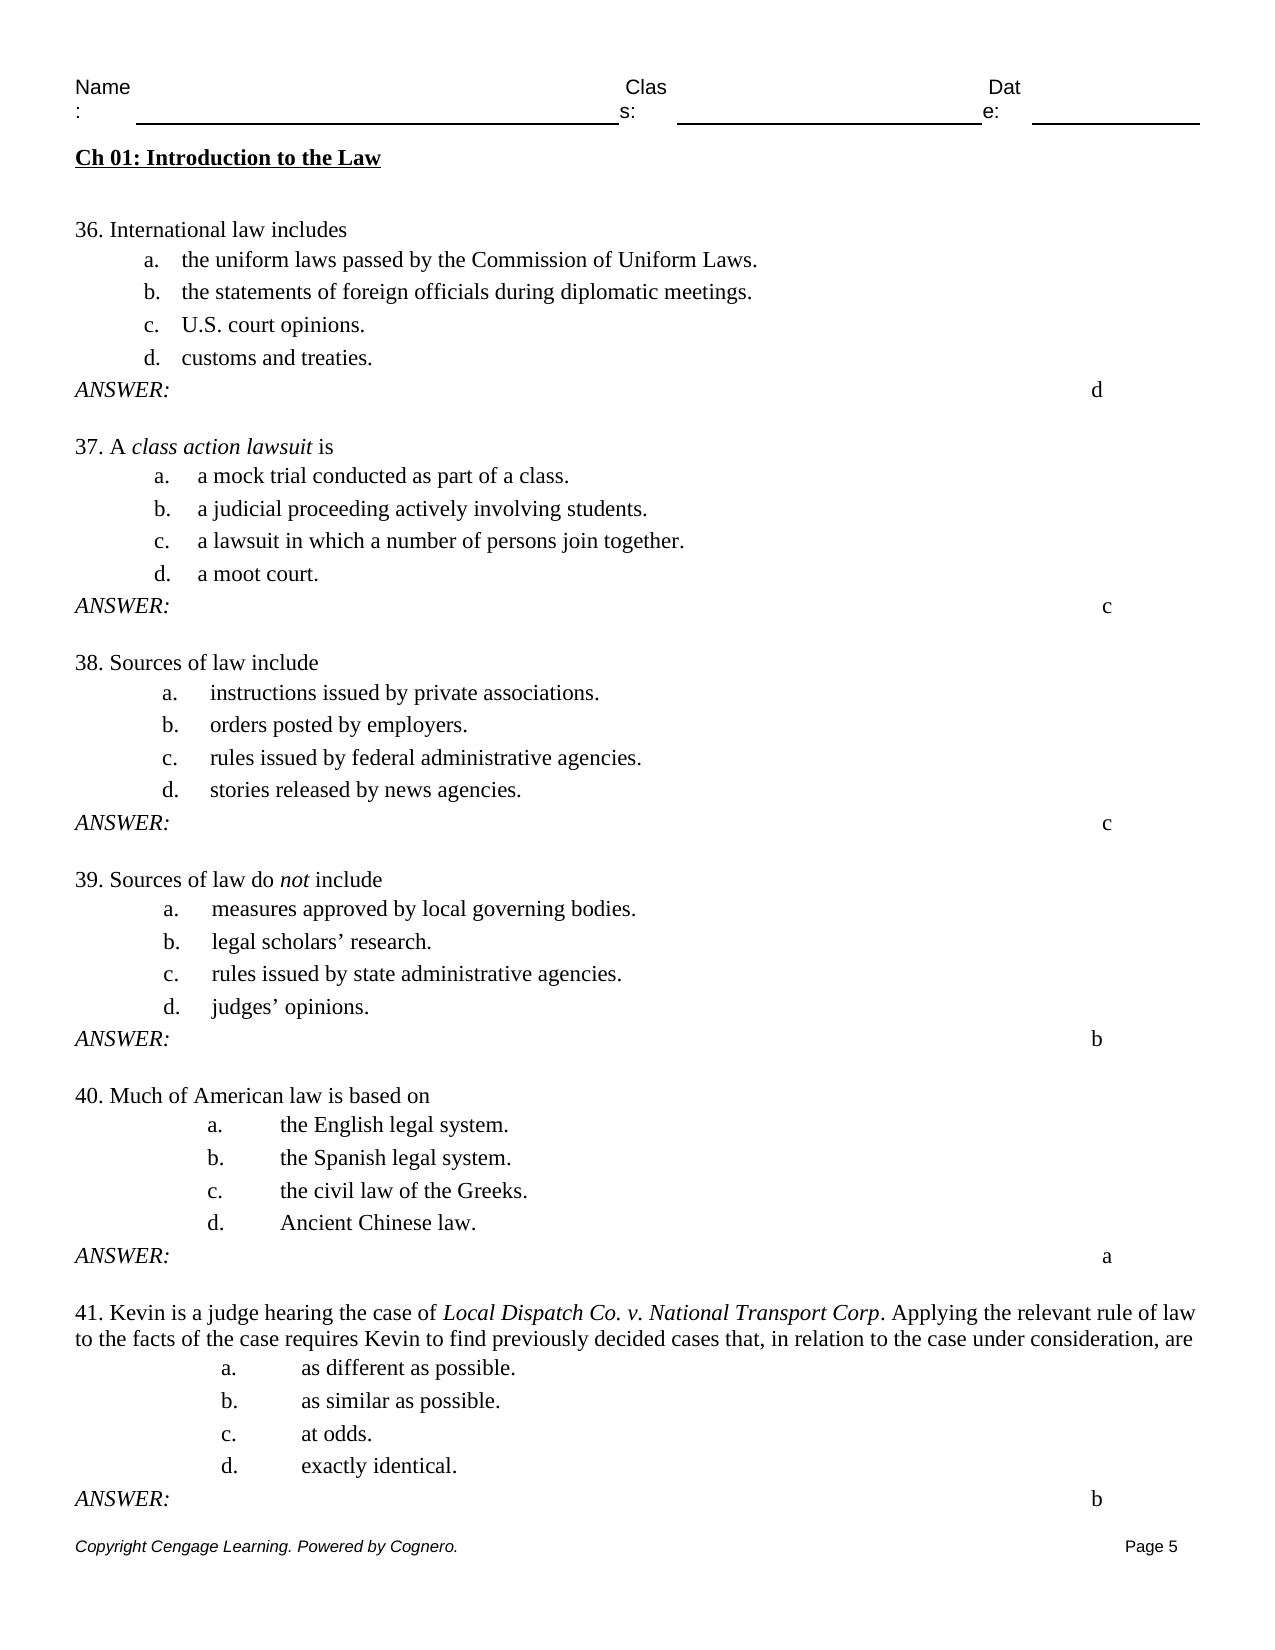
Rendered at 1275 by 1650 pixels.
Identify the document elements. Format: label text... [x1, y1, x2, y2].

table_header 37. A class action lawsuit is [75, 433, 1200, 622]
table_header 36. International law includes [75, 216, 1200, 406]
table_header 38. Sources of law include [75, 649, 1200, 839]
table_header 40. Much of American law is based on [75, 1082, 1200, 1272]
table_header 39. Sources of law do not include [75, 866, 1200, 1055]
table_header 41. Kevin is a judge hearing the case of Local Dispatch Co. v. National Transport Corp. Applying the relevant rule of law to the facts of the case requires Kevin to find previously decided cases that, in relation to the case under consideration, are [75, 1299, 1200, 1514]
